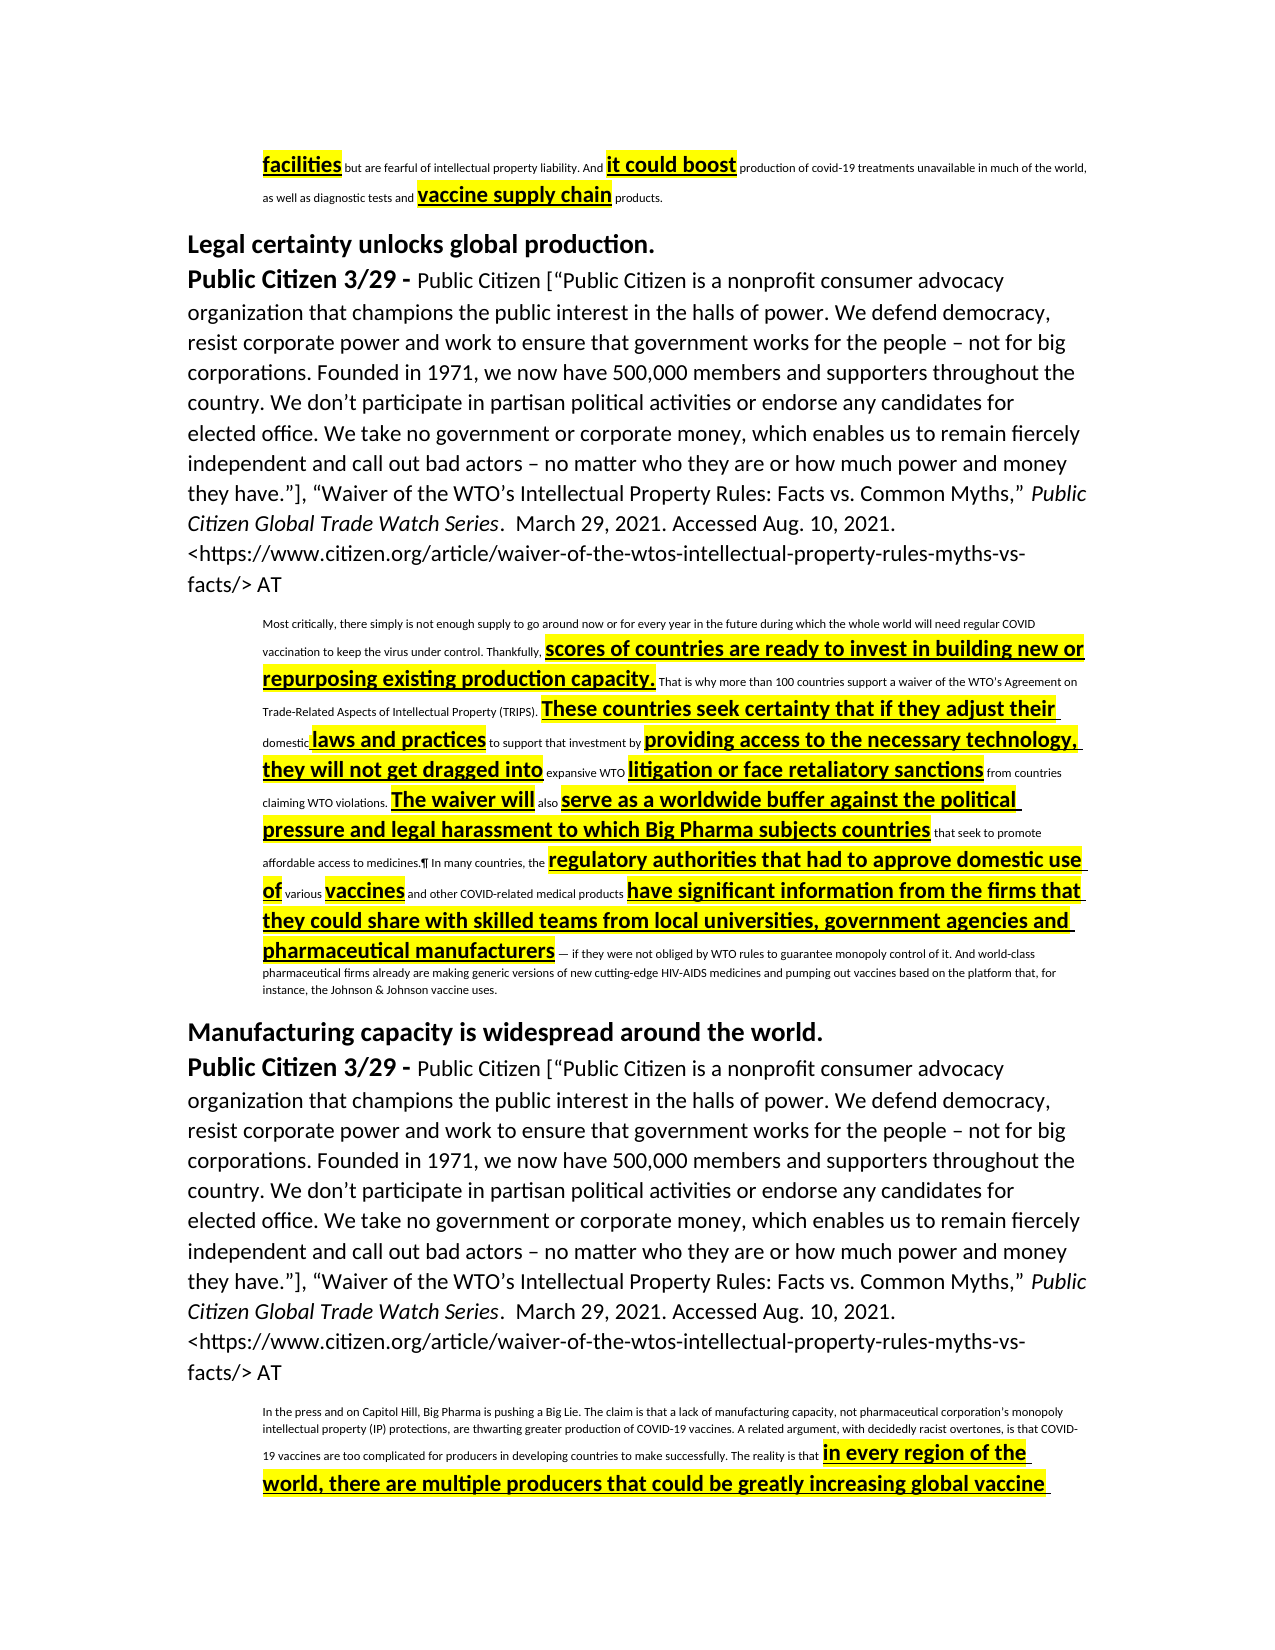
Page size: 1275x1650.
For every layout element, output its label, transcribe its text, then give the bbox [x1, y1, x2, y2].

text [262, 150, 1087, 208]
text Manufacturing capacity is widespread around the world. [187, 1015, 1087, 1048]
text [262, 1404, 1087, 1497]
text Most critically, there simply is not enough supply to go around now or for every year in the future during which the whole world will need regular COVID vaccination to keep the virus under control. Thankfully, scores of countries are ready to invest in building new or repurposing existing production capacity. That is why more than 100 countries support a waiver of the WTO’s Agreement on Trade-Related Aspects of Intellectual Property (TRIPS). These countries seek certainty that if they adjust their domestic laws and practices to support that investment by providing access to the necessary technology, they will not get dragged into expansive WTO litigation or face retaliatory sanctions from countries claiming WTO violations. The waiver will also serve as a worldwide buffer against the political pressure and legal harassment to which Big Pharma subjects countries that seek to promote affordable access to medicines.¶ In many countries, the regulatory authorities that had to approve domestic use of various vaccines and other COVID-related medical products have significant information from the firms that they could share with skilled teams from local universities, government agencies and pharmaceutical manufacturers — if they were not obliged by WTO rules to guarantee monopoly control of it. And world-class pharmaceutical firms already are making generic versions of new cutting-edge HIV-AIDS medicines and pumping out vaccines based on the platform that, for instance, the Johnson & Johnson vaccine uses. [262, 617, 1087, 997]
text Public Citizen 3/29 - Public Citizen [“Public Citizen is a nonprofit consumer advocacy organization that champions the public interest in the halls of power. We defend democracy, resist corporate power and work to ensure that government works for the people – not for big corporations. Founded in 1971, we now have 500,000 members and supporters throughout the country. We don’t participate in partisan political activities or endorse any candidates for elected office. We take no government or corporate money, which enables us to remain fiercely independent and call out bad actors – no matter who they are or how much power and money they have.”], “Waiver of the WTO’s Intellectual Property Rules: Facts vs. Common Myths,” Public Citizen Global Trade Watch Series. March 29, 2021. Accessed Aug. 10, 2021. <https://www.citizen.org/article/waiver-of-the-wtos-intellectual-property-rules-myths-vs-facts/> AT [187, 1051, 1087, 1386]
text Public Citizen 3/29 - Public Citizen [“Public Citizen is a nonprofit consumer advocacy organization that champions the public interest in the halls of power. We defend democracy, resist corporate power and work to ensure that government works for the people – not for big corporations. Founded in 1971, we now have 500,000 members and supporters throughout the country. We don’t participate in partisan political activities or endorse any candidates for elected office. We take no government or corporate money, which enables us to remain fiercely independent and call out bad actors – no matter who they are or how much power and money they have.”], “Waiver of the WTO’s Intellectual Property Rules: Facts vs. Common Myths,” Public Citizen Global Trade Watch Series. March 29, 2021. Accessed Aug. 10, 2021. <https://www.citizen.org/article/waiver-of-the-wtos-intellectual-property-rules-myths-vs-facts/> AT [187, 263, 1087, 598]
subtitle Legal certainty unlocks global production. [187, 227, 1087, 260]
